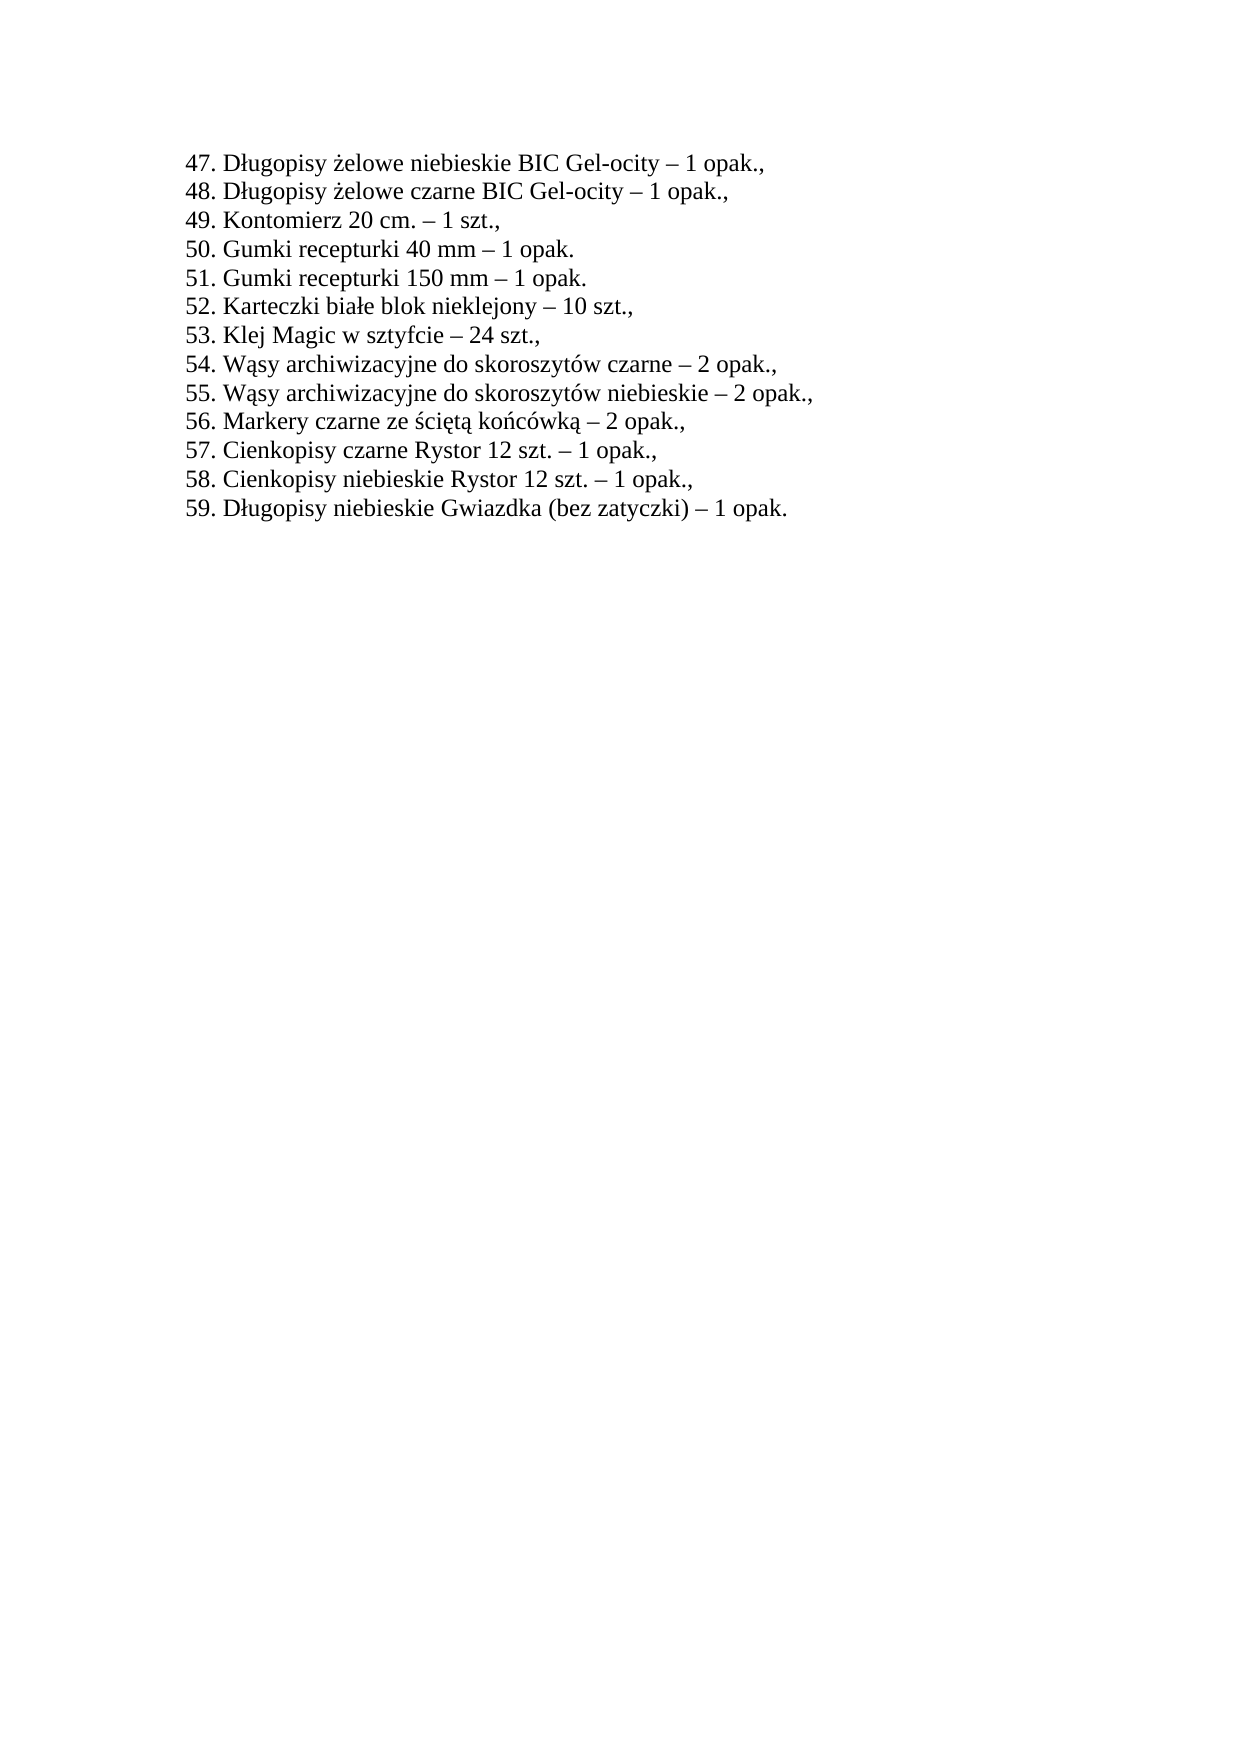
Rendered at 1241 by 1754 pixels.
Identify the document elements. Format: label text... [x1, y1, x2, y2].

list Kontomierz 20 cm. – 1 szt., [185, 205, 1093, 234]
list Markery czarne ze ściętą końcówką – 2 opak., [185, 406, 1093, 435]
list Cienkopisy czarne Rystor 12 szt. – 1 opak., [185, 435, 1093, 464]
list Klej Magic w sztyfcie – 24 szt., [185, 320, 1093, 349]
list Długopisy żelowe czarne BIC Gel-ocity – 1 opak., [185, 176, 1093, 205]
list Długopisy niebieskie Gwiazdka (bez zatyczki) – 1 opak. [185, 493, 1093, 521]
list Wąsy archiwizacyjne do skoroszytów czarne – 2 opak., [185, 349, 1093, 378]
list Gumki recepturki 150 mm – 1 opak. [185, 263, 1093, 291]
list Cienkopisy niebieskie Rystor 12 szt. – 1 opak., [185, 464, 1093, 493]
list Karteczki białe blok nieklejony – 10 szt., [185, 291, 1093, 320]
list Długopisy żelowe niebieskie BIC Gel-ocity – 1 opak., [185, 148, 1093, 176]
list Gumki recepturki 40 mm – 1 opak. [185, 234, 1093, 263]
list Wąsy archiwizacyjne do skoroszytów niebieskie – 2 opak., [185, 378, 1093, 406]
